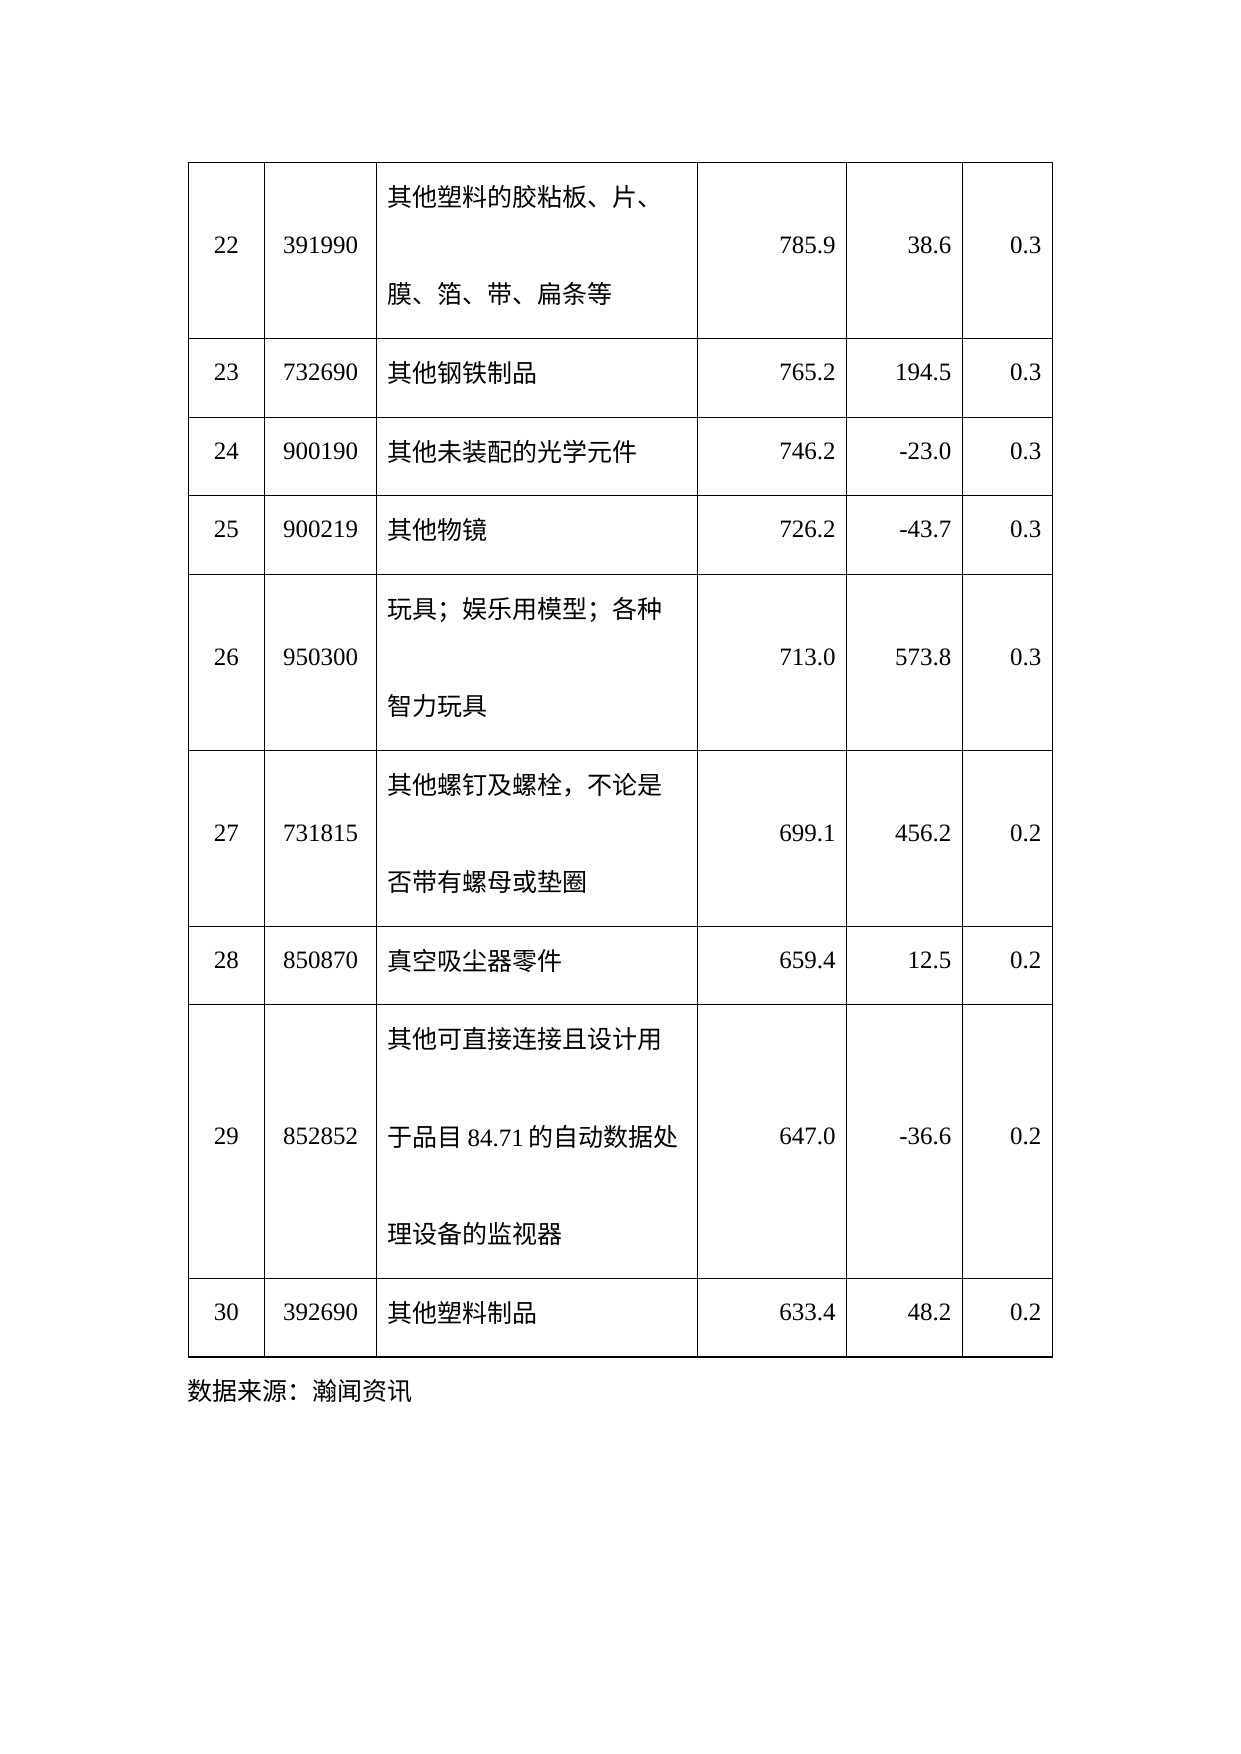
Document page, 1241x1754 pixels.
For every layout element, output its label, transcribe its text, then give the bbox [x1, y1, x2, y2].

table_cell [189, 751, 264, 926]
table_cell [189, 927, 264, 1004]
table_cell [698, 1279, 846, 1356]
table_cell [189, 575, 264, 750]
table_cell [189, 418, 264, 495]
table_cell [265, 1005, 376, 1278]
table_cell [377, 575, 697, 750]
text 数据来源：瀚闻资讯 [187, 1357, 1053, 1422]
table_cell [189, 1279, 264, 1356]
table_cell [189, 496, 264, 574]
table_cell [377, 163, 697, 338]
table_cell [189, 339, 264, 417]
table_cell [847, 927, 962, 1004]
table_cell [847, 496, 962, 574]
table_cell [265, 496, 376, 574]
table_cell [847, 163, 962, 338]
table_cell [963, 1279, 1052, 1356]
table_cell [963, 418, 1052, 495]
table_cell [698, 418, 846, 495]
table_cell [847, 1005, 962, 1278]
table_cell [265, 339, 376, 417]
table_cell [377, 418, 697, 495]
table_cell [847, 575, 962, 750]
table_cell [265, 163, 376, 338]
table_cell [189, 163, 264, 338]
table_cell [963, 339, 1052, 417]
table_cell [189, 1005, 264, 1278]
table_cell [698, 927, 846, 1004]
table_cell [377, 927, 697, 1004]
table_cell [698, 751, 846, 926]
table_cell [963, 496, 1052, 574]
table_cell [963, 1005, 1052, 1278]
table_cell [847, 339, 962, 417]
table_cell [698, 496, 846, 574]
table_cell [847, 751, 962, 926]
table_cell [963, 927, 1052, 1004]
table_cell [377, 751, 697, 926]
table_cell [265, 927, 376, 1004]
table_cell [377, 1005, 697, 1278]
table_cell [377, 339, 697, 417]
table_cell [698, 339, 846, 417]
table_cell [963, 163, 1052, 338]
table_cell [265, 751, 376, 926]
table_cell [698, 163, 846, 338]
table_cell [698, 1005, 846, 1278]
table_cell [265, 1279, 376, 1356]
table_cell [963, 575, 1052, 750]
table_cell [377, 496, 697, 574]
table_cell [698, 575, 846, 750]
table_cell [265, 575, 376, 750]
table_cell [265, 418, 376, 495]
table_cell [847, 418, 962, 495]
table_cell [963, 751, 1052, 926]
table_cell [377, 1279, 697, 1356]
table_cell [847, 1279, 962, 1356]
